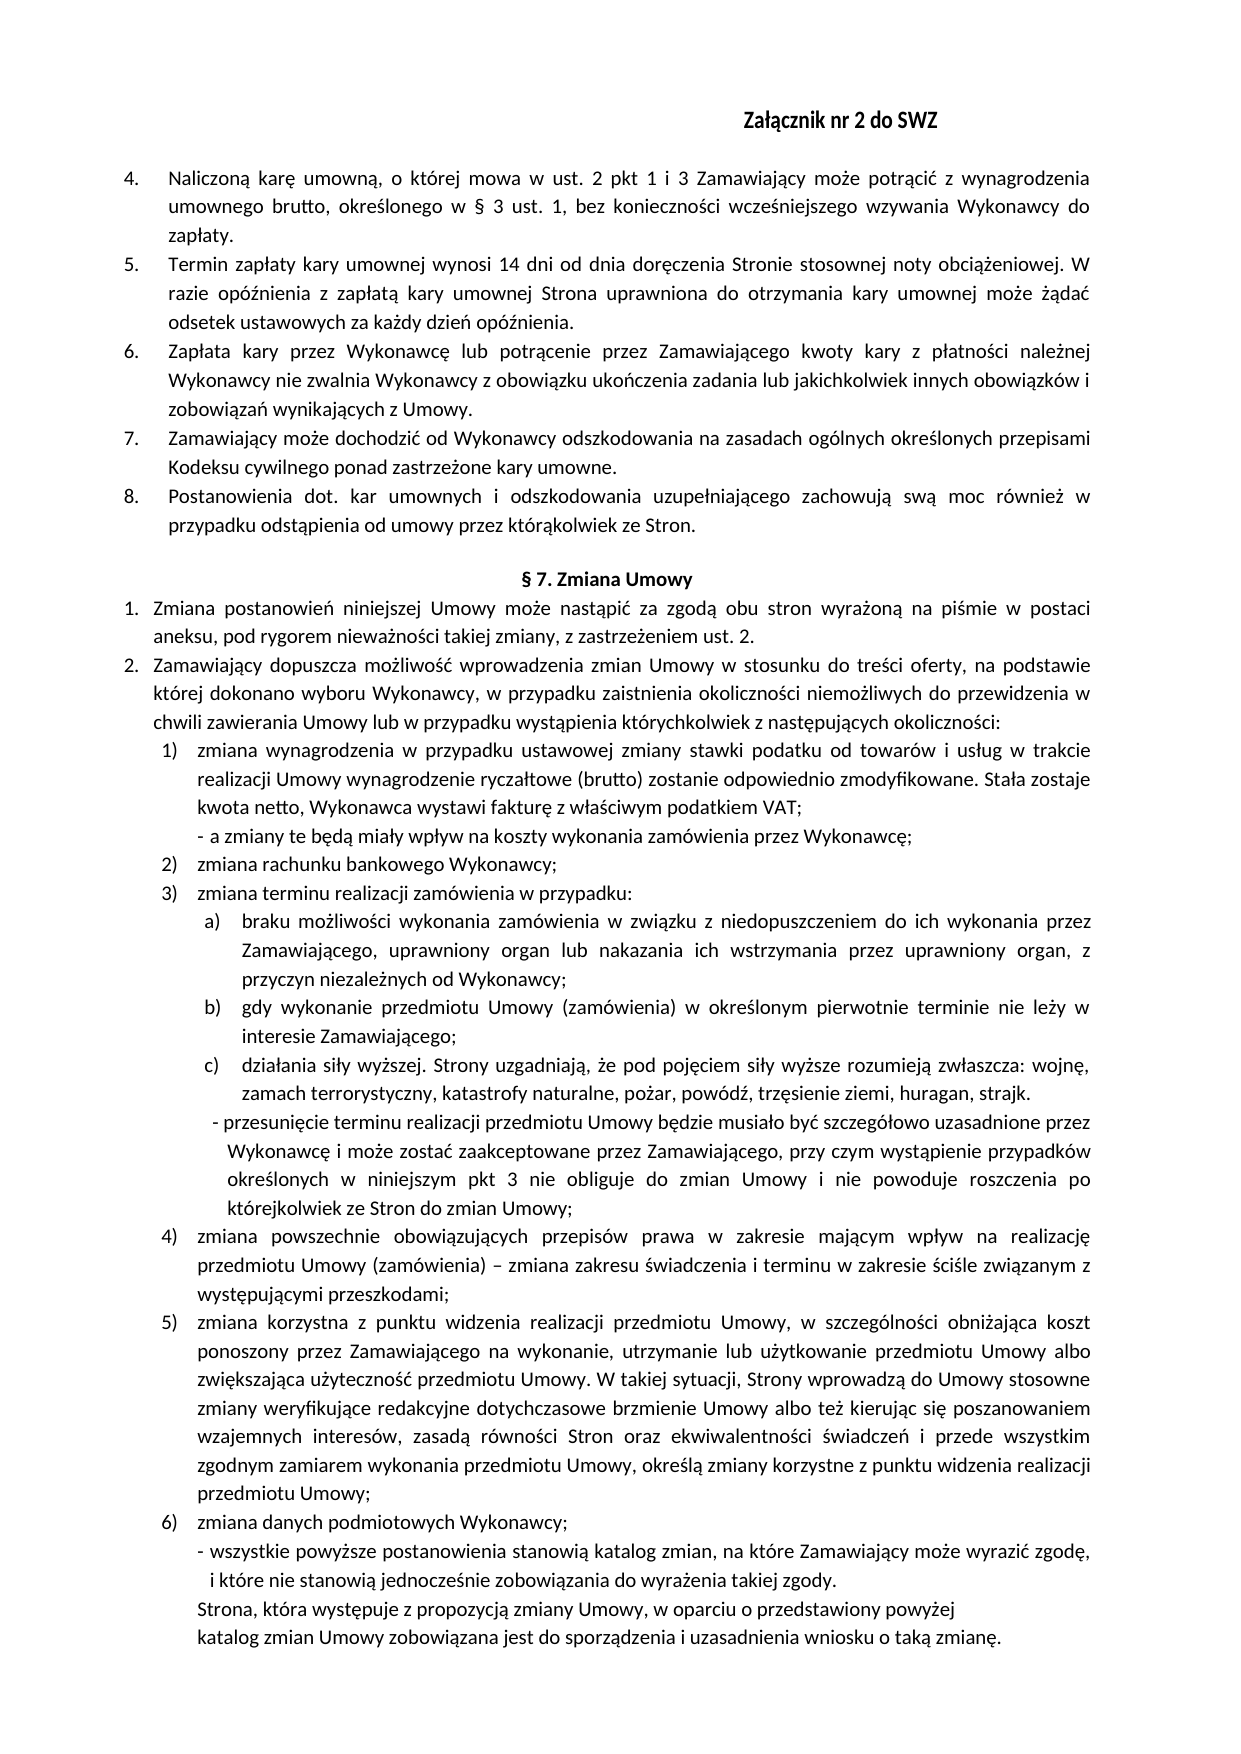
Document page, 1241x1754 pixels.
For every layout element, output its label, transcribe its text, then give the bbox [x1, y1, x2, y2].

text Strona, która występuje z propozycją zmiany Umowy, w oparciu o przedstawiony powyżej katalog zmian Umowy zobowiązana jest do sporządzenia i uzasadnienia wniosku o taką zmianę. [197, 1593, 1092, 1650]
list zmiana powszechnie obowiązujących przepisów prawa w zakresie mającym wpływ na realizację przedmiotu Umowy (zamówienia) – zmiana zakresu świadczenia i terminu w zakresie ściśle związanym z występującymi przeszkodami; [161, 1221, 1092, 1307]
list Naliczoną karę umowną, o której mowa w ust. 2 pkt 1 i 3 Zamawiający może potrącić z wynagrodzenia umownego brutto, określonego w § 3 ust. 1, bez konieczności wcześniejszego wzywania Wykonawcy do zapłaty. [123, 162, 1092, 249]
text § 7. Zmiana Umowy [123, 564, 1090, 592]
text 1) zmiana wynagrodzenia w przypadku ustawowej zmiany stawki podatku od towarów i usług w trakcie realizacji Umowy wynagrodzenie ryczałtowe (brutto) zostanie odpowiednio zmodyfikowane. Stała zostaje kwota netto, Wykonawca wystawi fakturę z właściwym podatkiem VAT; [161, 735, 1092, 821]
list zmiana rachunku bankowego Wykonawcy; [161, 849, 1092, 878]
list działania siły wyższej. Strony uzgadniają, że pod pojęciem siły wyższe rozumieją zwłaszcza: wojnę, zamach terrorystyczny, katastrofy naturalne, pożar, powódź, trzęsienie ziemi, huragan, strajk. [204, 1049, 1092, 1106]
list zmiana danych podmiotowych Wykonawcy; [161, 1507, 1092, 1535]
list Termin zapłaty kary umownej wynosi 14 dni od dnia doręczenia Stronie stosownej noty obciążeniowej. W razie opóźnienia z zapłatą kary umownej Strona uprawniona do otrzymania kary umownej może żądać odsetek ustawowych za każdy dzień opóźnienia. [123, 249, 1092, 336]
list zmiana terminu realizacji zamówienia w przypadku: [161, 878, 1092, 906]
list Zamawiający dopuszcza możliwość wprowadzenia zmian Umowy w stosunku do treści oferty, na podstawie której dokonano wyboru Wykonawcy, w przypadku zaistnienia okoliczności niemożliwych do przewidzenia w chwili zawierania Umowy lub w przypadku wystąpienia którychkolwiek z następujących okoliczności: [123, 649, 1092, 735]
list Zmiana postanowień niniejszej Umowy może nastąpić za zgodą obu stron wyrażoną na piśmie w postaci aneksu, pod rygorem nieważności takiej zmiany, z zastrzeżeniem ust. 2. [123, 592, 1092, 649]
list gdy wykonanie przedmiotu Umowy (zamówienia) w określonym pierwotnie terminie nie leży w interesie Zamawiającego; [204, 992, 1091, 1049]
list braku możliwości wykonania zamówienia w związku z niedopuszczeniem do ich wykonania przez Zamawiającego, uprawniony organ lub nakazania ich wstrzymania przez uprawniony organ, z przyczyn niezależnych od Wykonawcy; [204, 906, 1092, 992]
list zmiana korzystna z punktu widzenia realizacji przedmiotu Umowy, w szczególności obniżająca koszt ponoszony przez Zamawiającego na wykonanie, utrzymanie lub użytkowanie przedmiotu Umowy albo zwiększająca użyteczność przedmiotu Umowy. W takiej sytuacji, Strony wprowadzą do Umowy stosowne zmiany weryfikujące redakcyjne dotychczasowe brzmienie Umowy albo też kierując się poszanowaniem wzajemnych interesów, zasadą równości Stron oraz ekwiwalentności świadczeń i przede wszystkim zgodnym zamiarem wykonania przedmiotu Umowy, określą zmiany korzystne z punktu widzenia realizacji przedmiotu Umowy; [161, 1307, 1092, 1507]
text - wszystkie powyższe postanowienia stanowią katalog zmian, na które Zamawiający może wyrazić zgodę, i które nie stanowią jednocześnie zobowiązania do wyrażenia takiej zgody. [197, 1536, 1092, 1593]
text - przesunięcie terminu realizacji przedmiotu Umowy będzie musiało być szczegółowo uzasadnione przez Wykonawcę i może zostać zaakceptowane przez Zamawiającego, przy czym wystąpienie przypadków określonych w niniejszym pkt 3 nie obliguje do zmian Umowy i nie powoduje roszczenia po którejkolwiek ze Stron do zmian Umowy; [212, 1107, 1092, 1221]
list Postanowienia dot. kar umownych i odszkodowania uzupełniającego zachowują swą moc również w przypadku odstąpienia od umowy przez którąkolwiek ze Stron. [123, 480, 1092, 538]
text - a zmiany te będą miały wpływ na koszty wykonania zamówienia przez Wykonawcę; [197, 821, 1092, 849]
list Zapłata kary przez Wykonawcę lub potrącenie przez Zamawiającego kwoty kary z płatności należnej Wykonawcy nie zwalnia Wykonawcy z obowiązku ukończenia zadania lub jakichkolwiek innych obowiązków i zobowiązań wynikających z Umowy. [123, 336, 1092, 422]
list Zamawiający może dochodzić od Wykonawcy odszkodowania na zasadach ogólnych określonych przepisami Kodeksu cywilnego ponad zastrzeżone kary umowne. [123, 422, 1092, 480]
